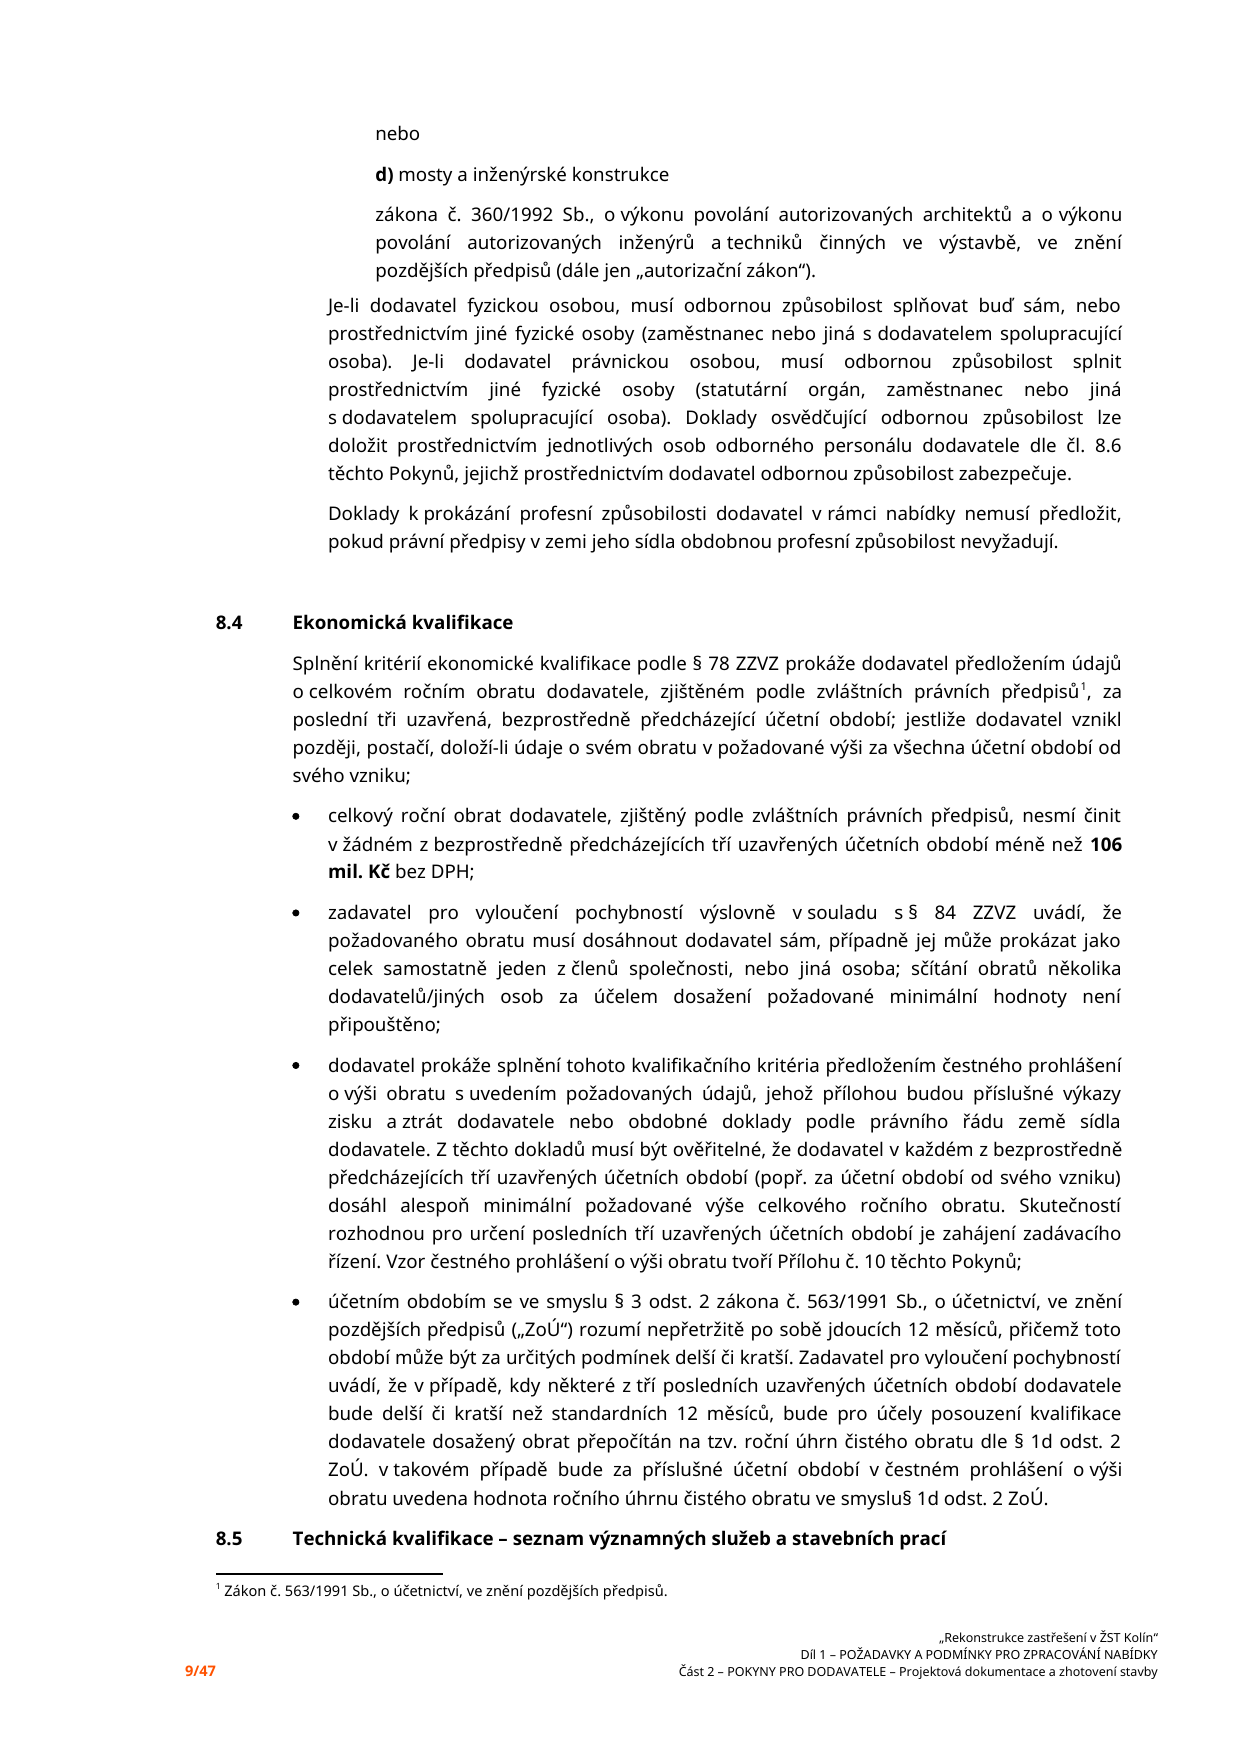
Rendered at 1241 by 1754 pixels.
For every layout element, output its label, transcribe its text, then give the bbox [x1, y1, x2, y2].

text Splnění kritérií ekonomické kvalifikace podle § 78 ZZVZ prokáže dodavatel předložením údajů o celkovém ročním obratu dodavatele, zjištěném podle zvláštních právních předpisů, za poslední tři uzavřená, bezprostředně předcházející účetní období; jestliže dodavatel vznikl později, postačí, doloží-li údaje o svém obratu v požadované výši za všechna účetní období od svého vzniku; [292, 650, 1122, 788]
text celkový roční obrat dodavatele, zjištěný podle zvláštních právních předpisů, nesmí činit v žádném z bezprostředně předcházejících tří uzavřených účetních období méně než 106 mil. Kč bez DPH; [292, 803, 1122, 884]
text zadavatel pro vyloučení pochybností výslovně v souladu s § 84 ZZVZ uvádí, že požadovaného obratu musí dosáhnout dodavatel sám, případně jej může prokázat jako celek samostatně jeden z členů společnosti, nebo jiná osoba; sčítání obratů několika dodavatelů/jiných osob za účelem dosažení požadované minimální hodnoty není připouštěno; [292, 899, 1122, 1037]
text účetním obdobím se ve smyslu § 3 odst. 2 zákona č. 563/1991 Sb., o účetnictví, ve znění pozdějších předpisů („ZoÚ“) rozumí nepřetržitě po sobě jdoucích 12 měsíců, přičemž toto období může být za určitých podmínek delší či kratší. Zadavatel pro vyloučení pochybností uvádí, že v případě, kdy některé z tří posledních uzavřených účetních období dodavatele bude delší či kratší než standardních 12 měsíců, bude pro účely posouzení kvalifikace dodavatele dosažený obrat přepočítán na tzv. roční úhrn čistého obratu dle § 1d odst. 2 ZoÚ. v takovém případě bude za příslušné účetní období v čestném prohlášení o výši obratu uvedena hodnota ročního úhrnu čistého obratu ve smyslu§ 1d odst. 2 ZoÚ. [292, 1289, 1122, 1510]
list d) mosty a inženýrské konstrukce [339, 161, 1122, 187]
text Doklady k prokázání profesní způsobilosti dodavatel v rámci nabídky nemusí předložit, pokud právní předpisy v zemi jeho sídla obdobnou profesní způsobilost nevyžadují. [328, 501, 1122, 554]
text dodavatel prokáže splnění tohoto kvalifikačního kritéria předložením čestného prohlášení o výši obratu s uvedením požadovaných údajů, jehož přílohou budou příslušné výkazy zisku a ztrát dodavatele nebo obdobné doklady podle právního řádu země sídla dodavatele. Z těchto dokladů musí být ověřitelné, že dodavatel v každém z bezprostředně předcházejících tří uzavřených účetních období (popř. za účetní období od svého vzniku) dosáhl alespoň minimální požadované výše celkového ročního obratu. Skutečností rozhodnou pro určení posledních tří uzavřených účetních období je zahájení zadávacího řízení. Vzor čestného prohlášení o výši obratu tvoří Přílohu č. 10 těchto Pokynů; [292, 1052, 1122, 1274]
text Technická kvalifikace – seznam významných služeb a stavebních prací [216, 1525, 1122, 1551]
text Ekonomická kvalifikace [216, 610, 1122, 635]
list nebo [339, 121, 1122, 146]
list zákona č. 360/1992 Sb., o výkonu povolání autorizovaných architektů a o výkonu povolání autorizovaných inženýrů a techniků činných ve výstavbě, ve znění pozdějších předpisů (dále jen „autorizační zákon“). [375, 202, 1122, 283]
text Je-li dodavatel fyzickou osobou, musí odbornou způsobilost splňovat buď sám, nebo prostřednictvím jiné fyzické osoby (zaměstnanec nebo jiná s dodavatelem spolupracující osoba). Je-li dodavatel právnickou osobou, musí odbornou způsobilost splnit prostřednictvím jiné fyzické osoby (statutární orgán, zaměstnanec nebo jiná s dodavatelem spolupracující osoba). Doklady osvědčující odbornou způsobilost lze doložit prostřednictvím jednotlivých osob odborného personálu dodavatele dle čl. 8.6 těchto Pokynů, jejichž prostřednictvím dodavatel odbornou způsobilost zabezpečuje. [328, 292, 1122, 486]
